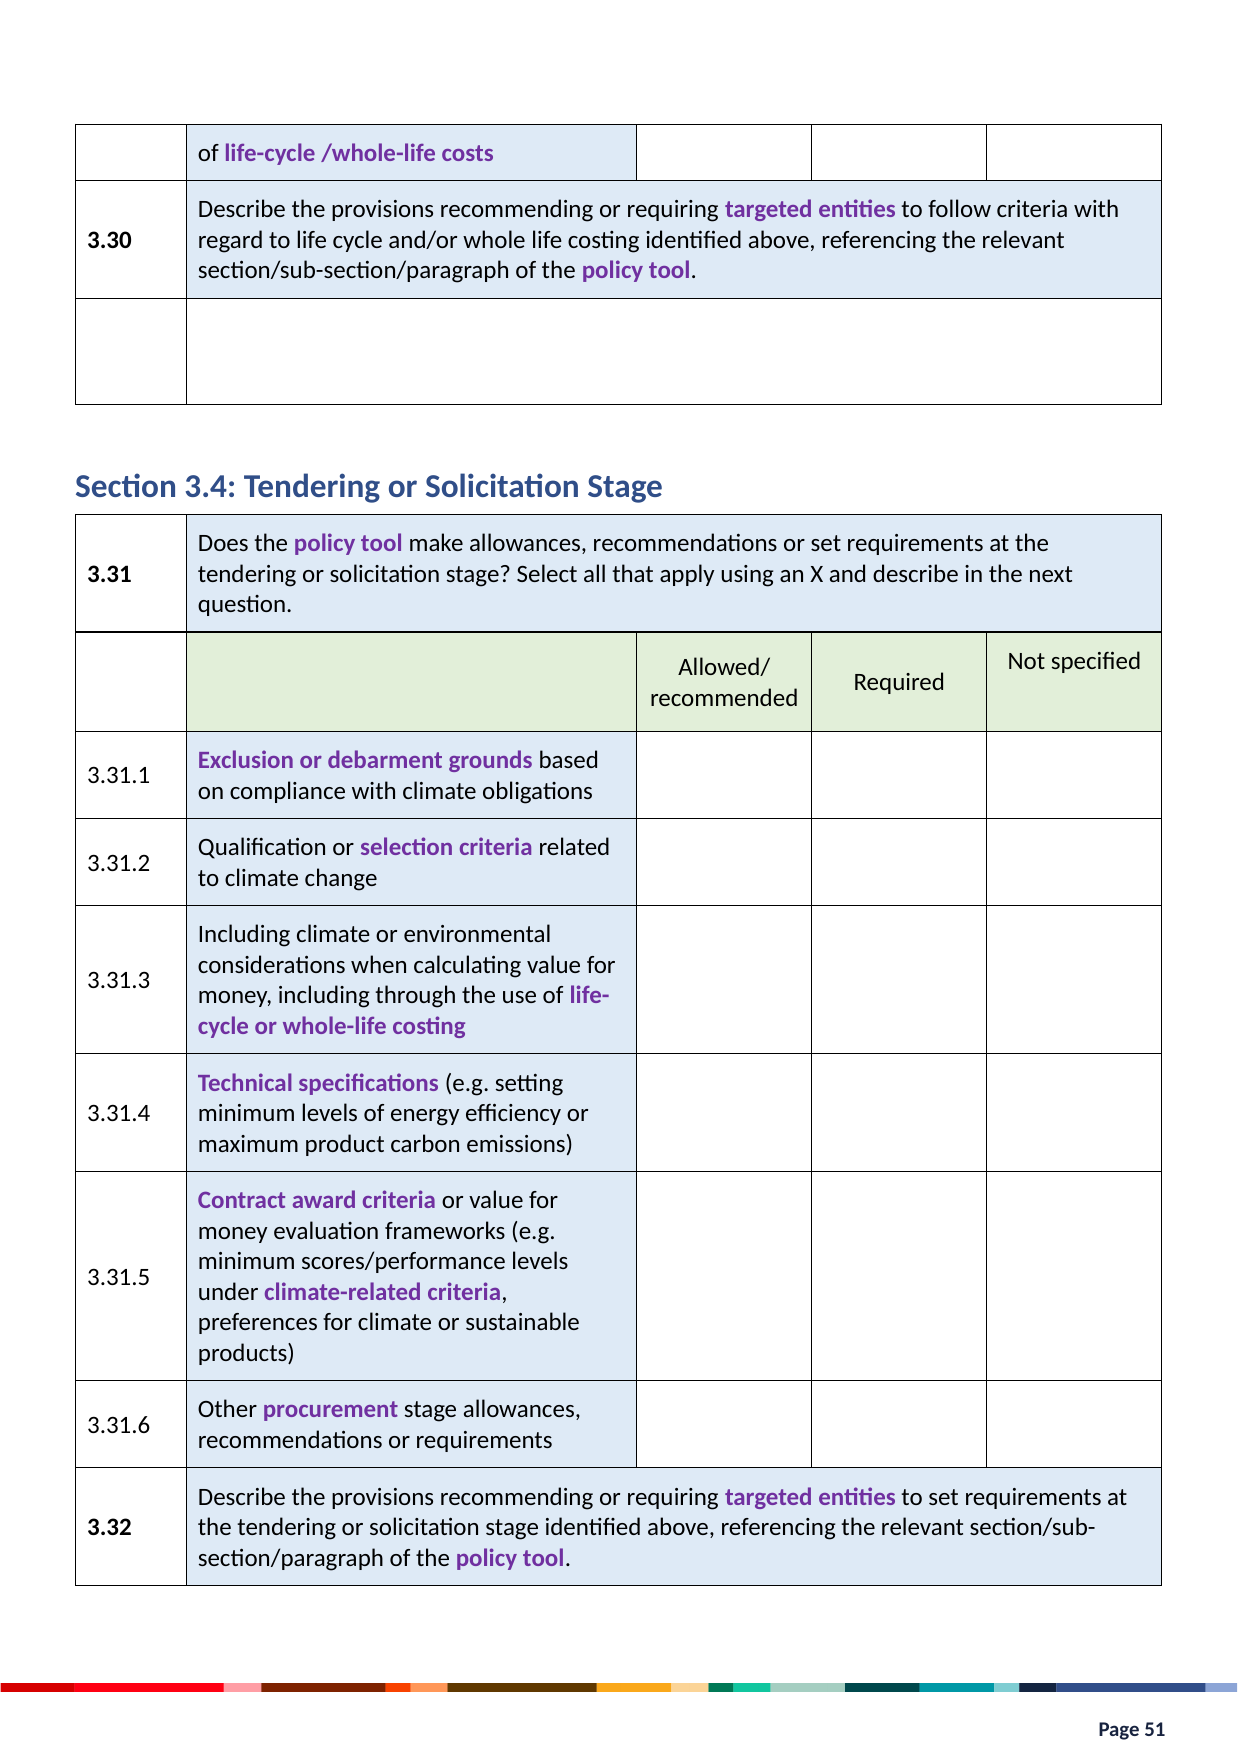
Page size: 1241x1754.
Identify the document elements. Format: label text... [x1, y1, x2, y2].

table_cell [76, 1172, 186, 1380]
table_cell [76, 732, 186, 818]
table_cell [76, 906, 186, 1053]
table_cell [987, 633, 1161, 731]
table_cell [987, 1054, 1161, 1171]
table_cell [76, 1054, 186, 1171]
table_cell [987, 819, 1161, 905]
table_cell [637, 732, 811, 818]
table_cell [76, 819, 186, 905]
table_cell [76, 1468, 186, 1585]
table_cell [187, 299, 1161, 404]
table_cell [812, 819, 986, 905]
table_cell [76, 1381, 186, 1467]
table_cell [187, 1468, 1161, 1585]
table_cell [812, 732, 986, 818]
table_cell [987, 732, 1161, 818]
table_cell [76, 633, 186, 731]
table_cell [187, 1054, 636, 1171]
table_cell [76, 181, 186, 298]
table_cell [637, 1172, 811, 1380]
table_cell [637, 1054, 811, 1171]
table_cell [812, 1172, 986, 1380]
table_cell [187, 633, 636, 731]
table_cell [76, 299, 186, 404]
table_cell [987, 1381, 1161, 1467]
subtitle Section 3.4: Tendering or Solicitation Stage [75, 465, 1165, 505]
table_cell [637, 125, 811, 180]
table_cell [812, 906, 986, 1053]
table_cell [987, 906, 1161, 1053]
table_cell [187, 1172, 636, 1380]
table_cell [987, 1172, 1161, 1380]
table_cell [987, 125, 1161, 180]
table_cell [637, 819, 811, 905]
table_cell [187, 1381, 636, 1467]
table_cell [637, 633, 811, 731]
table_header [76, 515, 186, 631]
picture [0, 1683, 1236, 1692]
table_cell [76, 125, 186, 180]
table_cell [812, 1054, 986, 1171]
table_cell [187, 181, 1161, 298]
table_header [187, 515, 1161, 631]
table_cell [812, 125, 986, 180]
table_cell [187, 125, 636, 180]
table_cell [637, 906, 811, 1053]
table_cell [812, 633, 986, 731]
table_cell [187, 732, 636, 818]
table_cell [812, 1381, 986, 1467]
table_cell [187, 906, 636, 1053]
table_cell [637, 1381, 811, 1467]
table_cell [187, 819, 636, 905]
